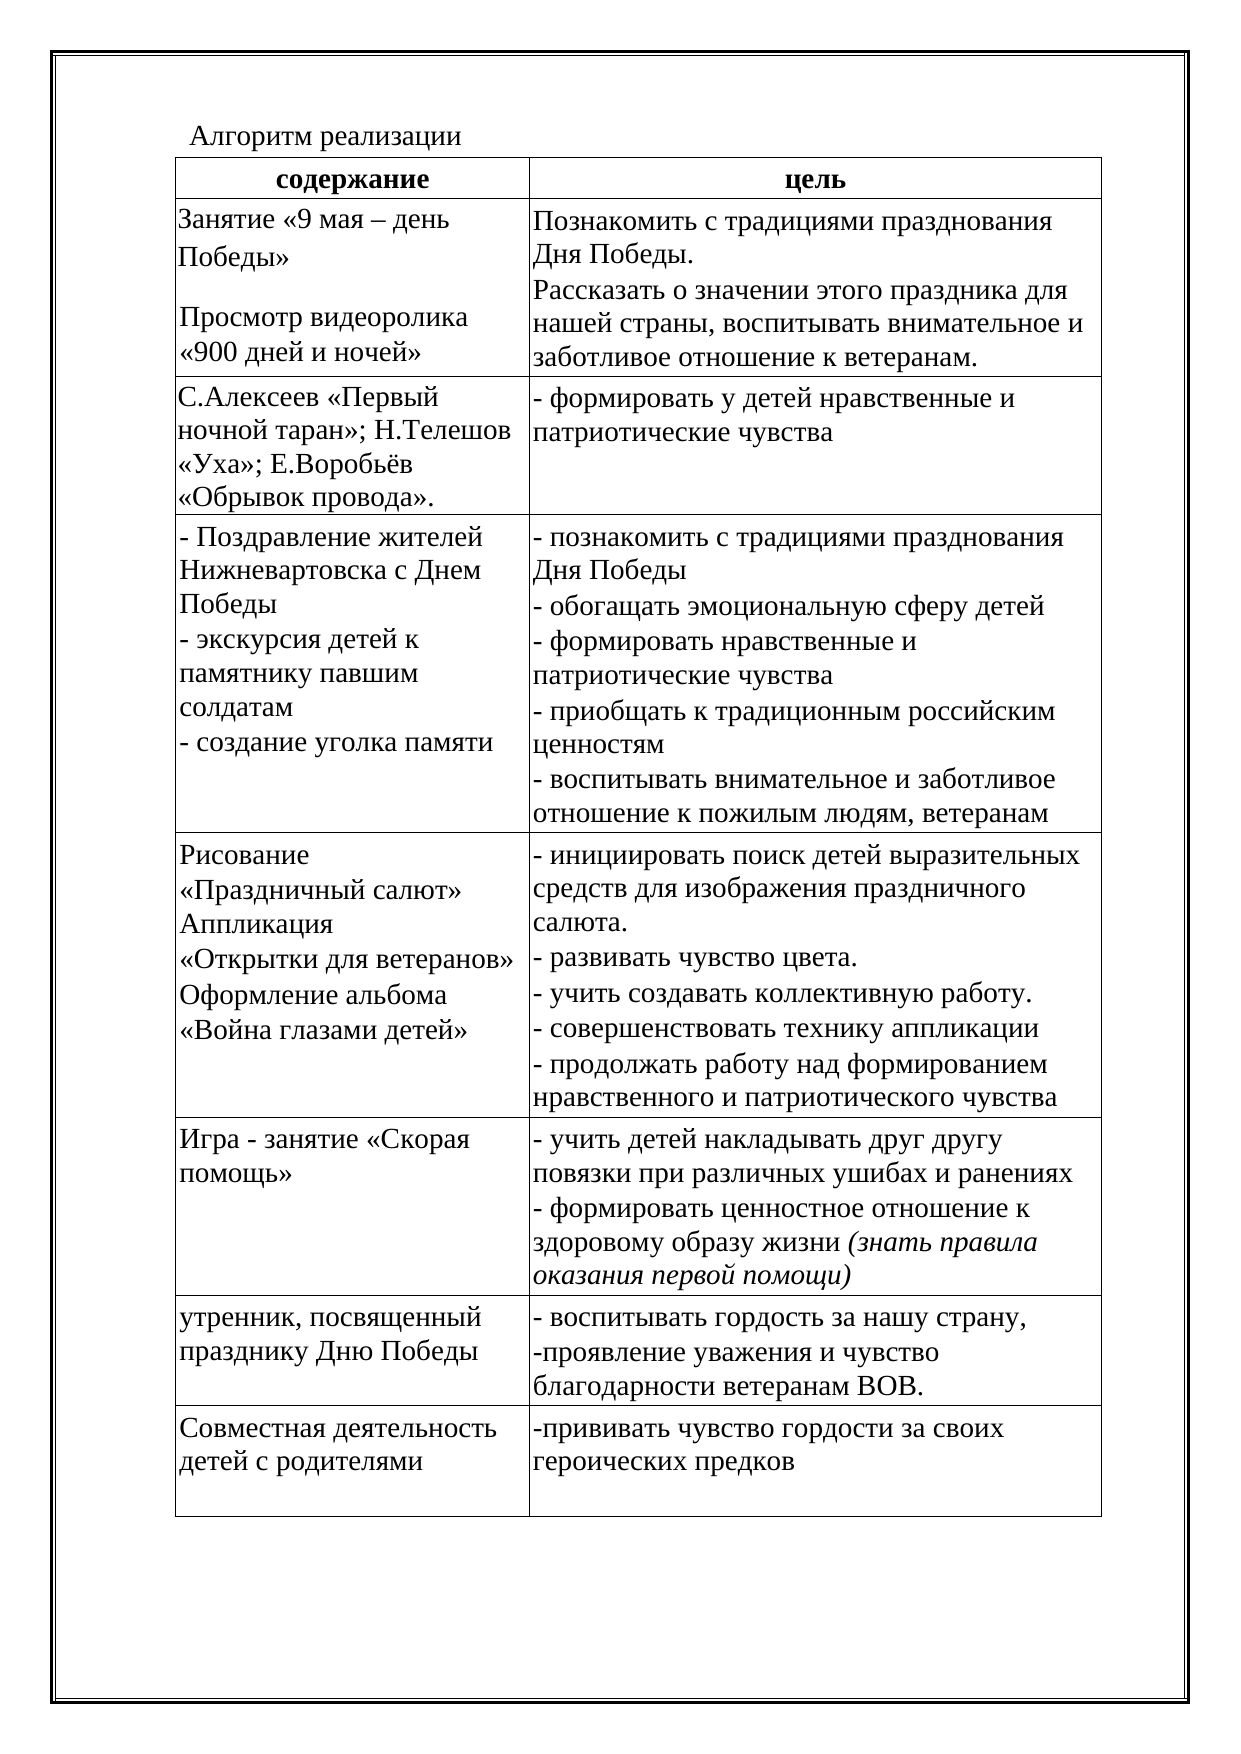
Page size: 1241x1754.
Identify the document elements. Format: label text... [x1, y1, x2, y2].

table_cell Игра - занятие «Скорая помощь» [176, 1118, 529, 1294]
table_cell Познакомить с традициями празднования Дня Победы. Рассказать о значении этого праздника для нашей страны, воспитывать внимательное и заботливое отношение к ветеранам. [530, 199, 1101, 376]
table_cell - воспитывать гордость за нашу страну, -проявление уважения и чувство благодарности ветеранам ВОВ. [530, 1296, 1101, 1405]
table_cell - инициировать поиск детей выразительных средств для изображения праздничного салюта. - развивать чувство цвета. - учить создавать коллективную работу. - совершенствовать технику аппликации - продолжать работу над формированием нравственного и патриотического чувства [530, 833, 1101, 1117]
table_cell - познакомить с традициями празднования Дня Победы - обогащать эмоциональную сферу детей - формировать нравственные и патриотические чувства - приобщать к традиционным российским ценностям - воспитывать внимательное и заботливое отношение к пожилым людям, ветеранам [530, 515, 1101, 832]
table_cell С.Алексеев «Первый ночной таран»; Н.Телешов «Уха»; Е.Воробьёв «Обрывок провода». [176, 377, 529, 514]
table_cell - формировать у детей нравственные и патриотические чувства [530, 377, 1101, 514]
table_cell -прививать чувство гордости за своих героических предков [530, 1406, 1101, 1516]
table_header цель [530, 158, 1101, 198]
table_header содержание [176, 158, 529, 198]
text Алгоритм реализации [177, 118, 1152, 152]
table_cell Совместная деятельность детей с родителями [176, 1406, 529, 1516]
table_cell утренник, посвященный празднику Дню Победы [176, 1296, 529, 1405]
table_cell - учить детей накладывать друг другу повязки при различных ушибах и ранениях - формировать ценностное отношение к здоровому образу жизни (знать правила оказания первой помощи) [530, 1118, 1101, 1294]
table_cell - Поздравление жителей Нижневартовска с Днем Победы - экскурсия детей к памятнику павшим солдатам - создание уголка памяти [176, 515, 529, 832]
table_cell Рисование «Праздничный салют» Аппликация «Открытки для ветеранов» Оформление альбома «Война глазами детей» [176, 833, 529, 1117]
table_cell Занятие «9 мая – день Победы» Просмотр видеоролика «900 дней и ночей» [176, 199, 529, 376]
